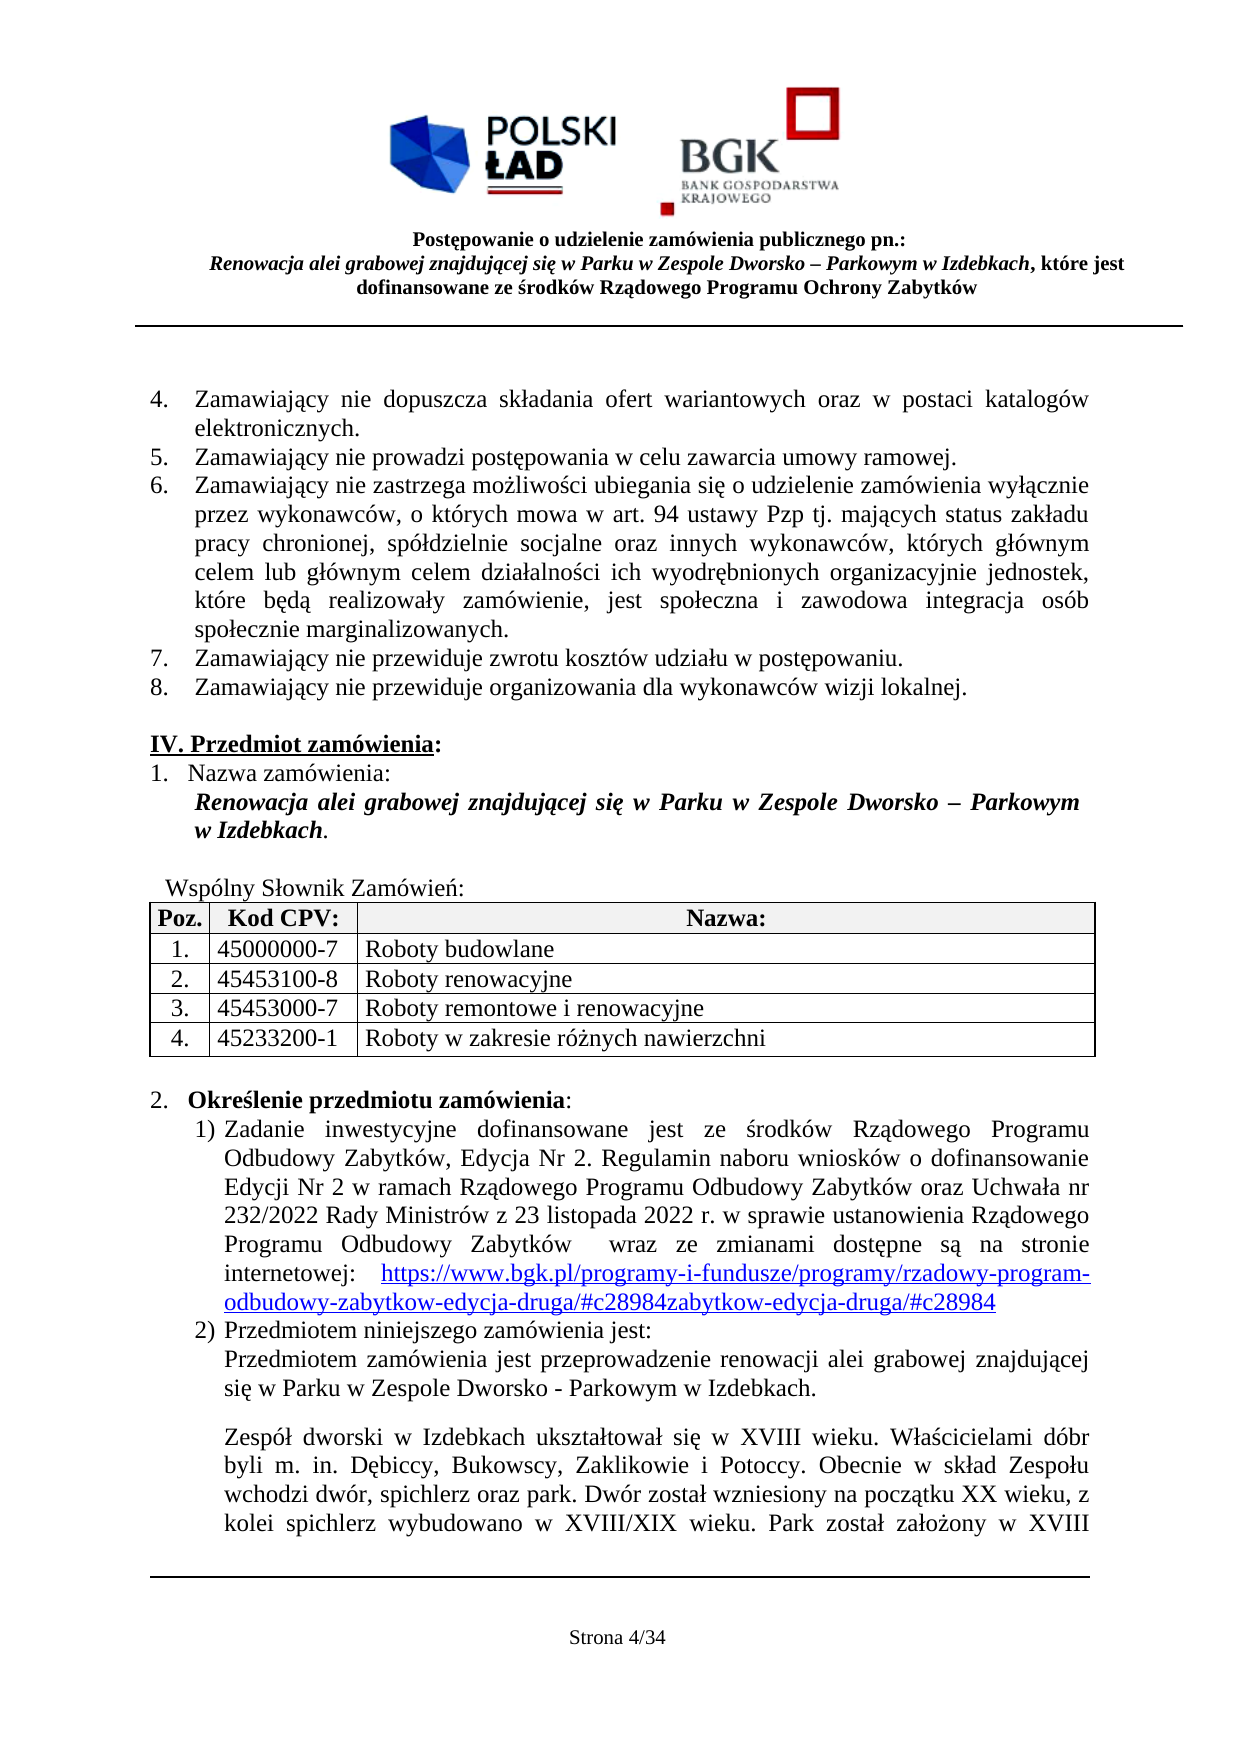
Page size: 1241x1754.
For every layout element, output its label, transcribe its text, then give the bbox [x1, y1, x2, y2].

table_cell 45233200-1 [210, 1023, 357, 1056]
text Wspólny Słownik Zamówień: [165, 873, 1078, 902]
table_cell Roboty renowacyjne [358, 964, 1094, 992]
table_cell 45453100-8 [210, 964, 357, 992]
table_cell Roboty remontowe i renowacyjne [358, 994, 1094, 1022]
text Przedmiotem zamówienia jest przeprowadzenie renowacji alei grabowej znajdującej się w Parku w Zespole Dworsko - Parkowym w Izdebkach. [224, 1344, 1090, 1402]
table_cell Roboty budowlane [358, 934, 1094, 963]
table_cell 4. [151, 1023, 209, 1056]
text Renowacja alei grabowej znajdującej się w Parku w Zespole Dworsko – Parkowym w Izdebkach. [194, 787, 1090, 844]
list Zamawiający nie przewiduje zwrotu kosztów udziału w postępowaniu. [150, 643, 1090, 672]
list Zamawiający nie przewiduje organizowania dla wykonawców wizji lokalnej. [150, 672, 1090, 700]
table_cell 45000000-7 [210, 934, 357, 963]
table_cell 45453000-7 [210, 994, 357, 1022]
table_cell 2. [151, 964, 209, 992]
list Nazwa zamówienia: [150, 758, 1090, 787]
list Zamawiający nie zastrzega możliwości ubiegania się o udzielenie zamówienia wyłącznie przez wykonawców, o których mowa w art. 94 ustawy Pzp tj. mających status zakładu pracy chronionej, spółdzielnie socjalne oraz innych wykonawców, których głównym celem lub głównym celem działalności ich wyodrębnionych organizacyjnie jednostek, które będą realizowały zamówienie, jest społeczna i zawodowa integracja osób społecznie marginalizowanych. [150, 470, 1090, 643]
text IV. Przedmiot zamówienia: [150, 729, 1090, 758]
table_header Kod CPV: [210, 903, 357, 933]
table_cell Roboty w zakresie różnych nawierzchni [358, 1023, 1094, 1056]
table_cell 1. [151, 934, 209, 963]
list Określenie przedmiotu zamówienia: [150, 1085, 1090, 1114]
list Zadanie inwestycyjne dofinansowane jest ze środków Rządowego Programu Odbudowy Zabytków, Edycja Nr 2. Regulamin naboru wniosków o dofinansowanie Edycji Nr 2 w ramach Rządowego Programu Odbudowy Zabytków oraz Uchwała nr 232/2022 Rady Ministrów z 23 listopada 2022 r. w sprawie ustanowienia Rządowego Programu Odbudowy Zabytków wraz ze zmianami dostępne są na stronie internetowej: https://www.bgk.pl/programy-i-fundusze/programy/rzadowy-program-odbudowy-zabytkow-edycja-druga/#c28984zabytkow-edycja-druga/#c28984 [194, 1114, 1090, 1315]
table_header Poz. [151, 903, 209, 933]
list Zamawiający nie dopuszcza składania ofert wariantowych oraz w postaci katalogów elektronicznych. [150, 384, 1090, 442]
table_header Nazwa: [358, 903, 1094, 933]
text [224, 1422, 1090, 1537]
table_cell 3. [151, 994, 209, 1022]
list Zamawiający nie prowadzi postępowania w celu zawarcia umowy ramowej. [150, 442, 1090, 470]
list Przedmiotem niniejszego zamówienia jest: [194, 1315, 1090, 1344]
